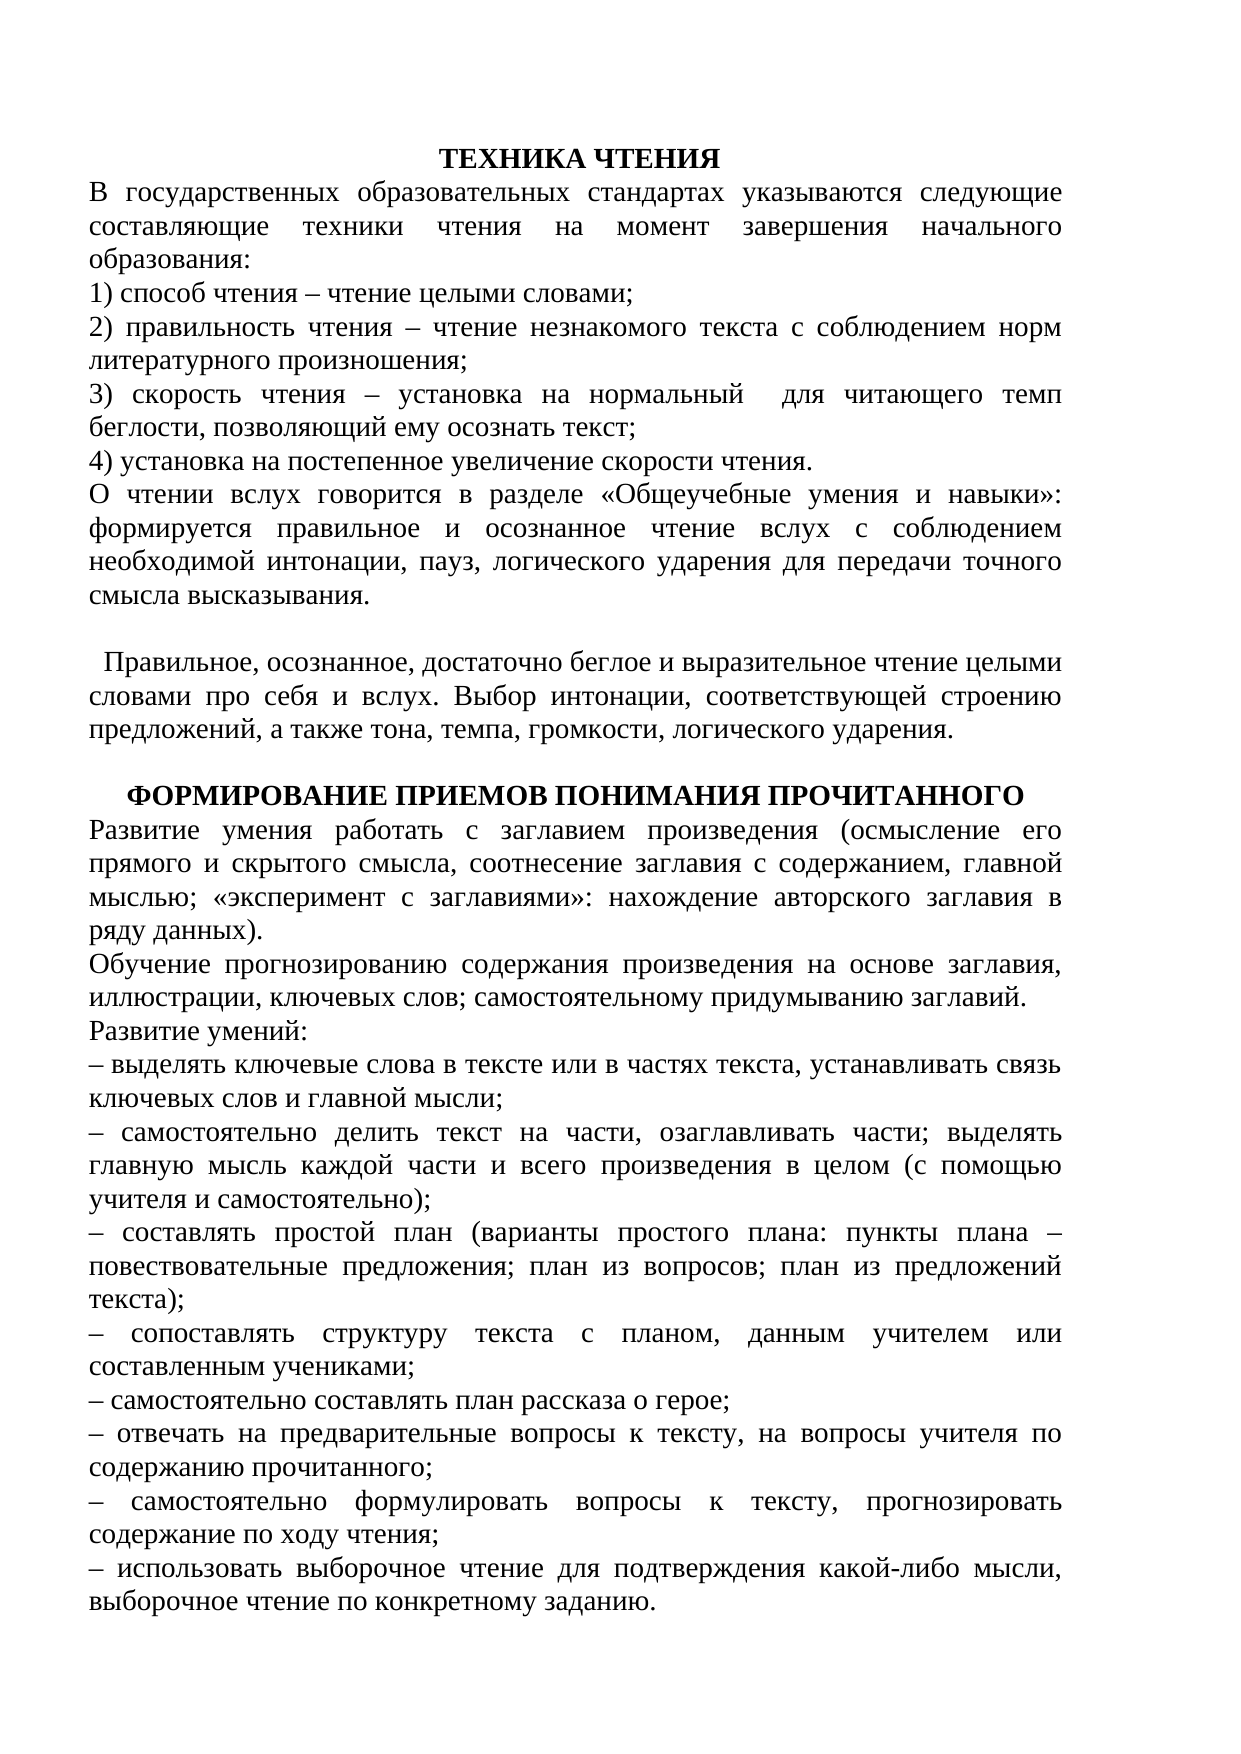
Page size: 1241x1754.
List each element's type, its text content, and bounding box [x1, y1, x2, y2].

text ТЕХНИКА ЧТЕНИЯ [88, 118, 1063, 174]
text Развитие умения работать с заглавием произведения (осмысление его прямого и скрытого смысла, соотнесение заглавия с содержанием, главной мыслью; «эксперимент с заглавиями»: нахождение авторского заглавия в ряду данных). [88, 812, 1063, 946]
text В государственных образовательных стандартах указываются следующие составляющие техники чтения на момент завершения начального образования: [88, 174, 1063, 275]
text – самостоятельно составлять план рассказа о герое; [88, 1382, 1063, 1416]
text Обучение прогнозированию содержания произведения на основе заглавия, иллюстрации, ключевых слов; самостоятельному придумыванию заглавий. [88, 946, 1063, 1013]
text Развитие умений: [88, 1013, 1063, 1047]
text – составлять простой план (варианты простого плана: пункты плана –повествовательные предложения; план из вопросов; план из предложений текста); [88, 1214, 1063, 1315]
text Правильное, осознанное, достаточно беглое и выразительное чтение целыми словами про себя и вслух. Выбор интонации, соответствующей строению предложений, а также тона, темпа, громкости, логического ударения. [88, 644, 1063, 745]
text – отвечать на предварительные вопросы к тексту, на вопросы учителя по содержанию прочитанного; [88, 1416, 1063, 1483]
text – выделять ключевые слова в тексте или в частях текста, устанавливать связь ключевых слов и главной мысли; [88, 1047, 1063, 1114]
text 4) установка на постепенное увеличение скорости чтения. [88, 443, 1063, 476]
text – самостоятельно формулировать вопросы к тексту, прогнозировать содержание по ходу чтения; [88, 1483, 1063, 1550]
text 3) скорость чтения – установка на нормальный для читающего темп беглости, позволяющий ему осознать текст; [88, 376, 1063, 443]
text – самостоятельно делить текст на части, озаглавливать части; выделять главную мысль каждой части и всего произведения в целом (с помощью учителя и самостоятельно); [88, 1114, 1063, 1214]
text О чтении вслух говорится в разделе «Общеучебные умения и навыки»: формируется правильное и осознанное чтение вслух с соблюдением необходимой интонации, пауз, логического ударения для передачи точного смысла высказывания. [88, 476, 1063, 611]
text 2) правильность чтения – чтение незнакомого текста с соблюдением норм литературного произношения; [88, 309, 1063, 376]
text 1) способ чтения – чтение целыми словами; [88, 275, 1063, 309]
text ФОРМИРОВАНИЕ ПРИЕМОВ ПОНИМАНИЯ ПРОЧИТАННОГО [88, 778, 1063, 812]
text – использовать выборочное чтение для подтверждения какой-либо мысли, выборочное чтение по конкретному заданию. [88, 1550, 1063, 1617]
text – сопоставлять структуру текста с планом, данным учителем или составленным учениками; [88, 1315, 1063, 1382]
